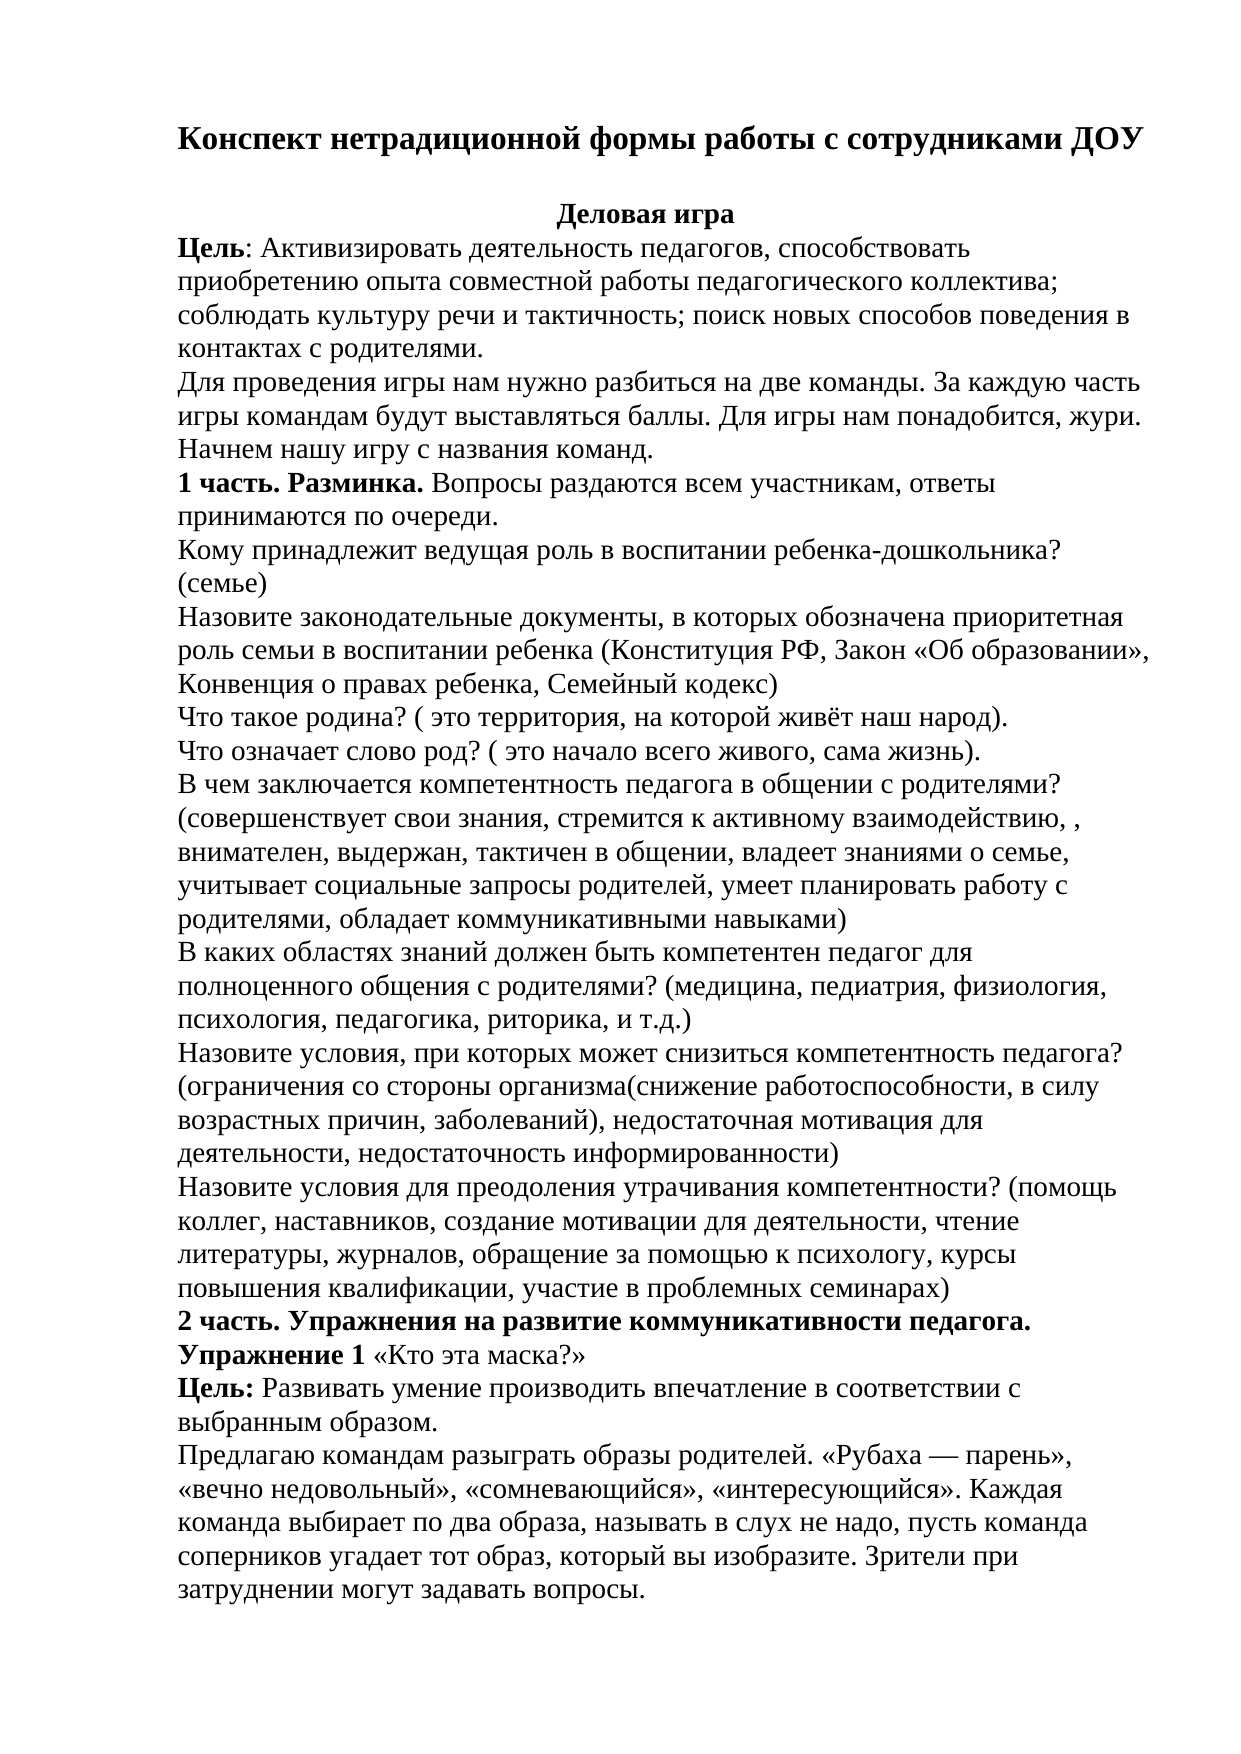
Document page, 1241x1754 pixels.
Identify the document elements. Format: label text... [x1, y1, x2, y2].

text Конспект нетрадиционной формы работы с сотрудниками ДОУ [177, 118, 1152, 156]
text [177, 196, 1152, 1605]
